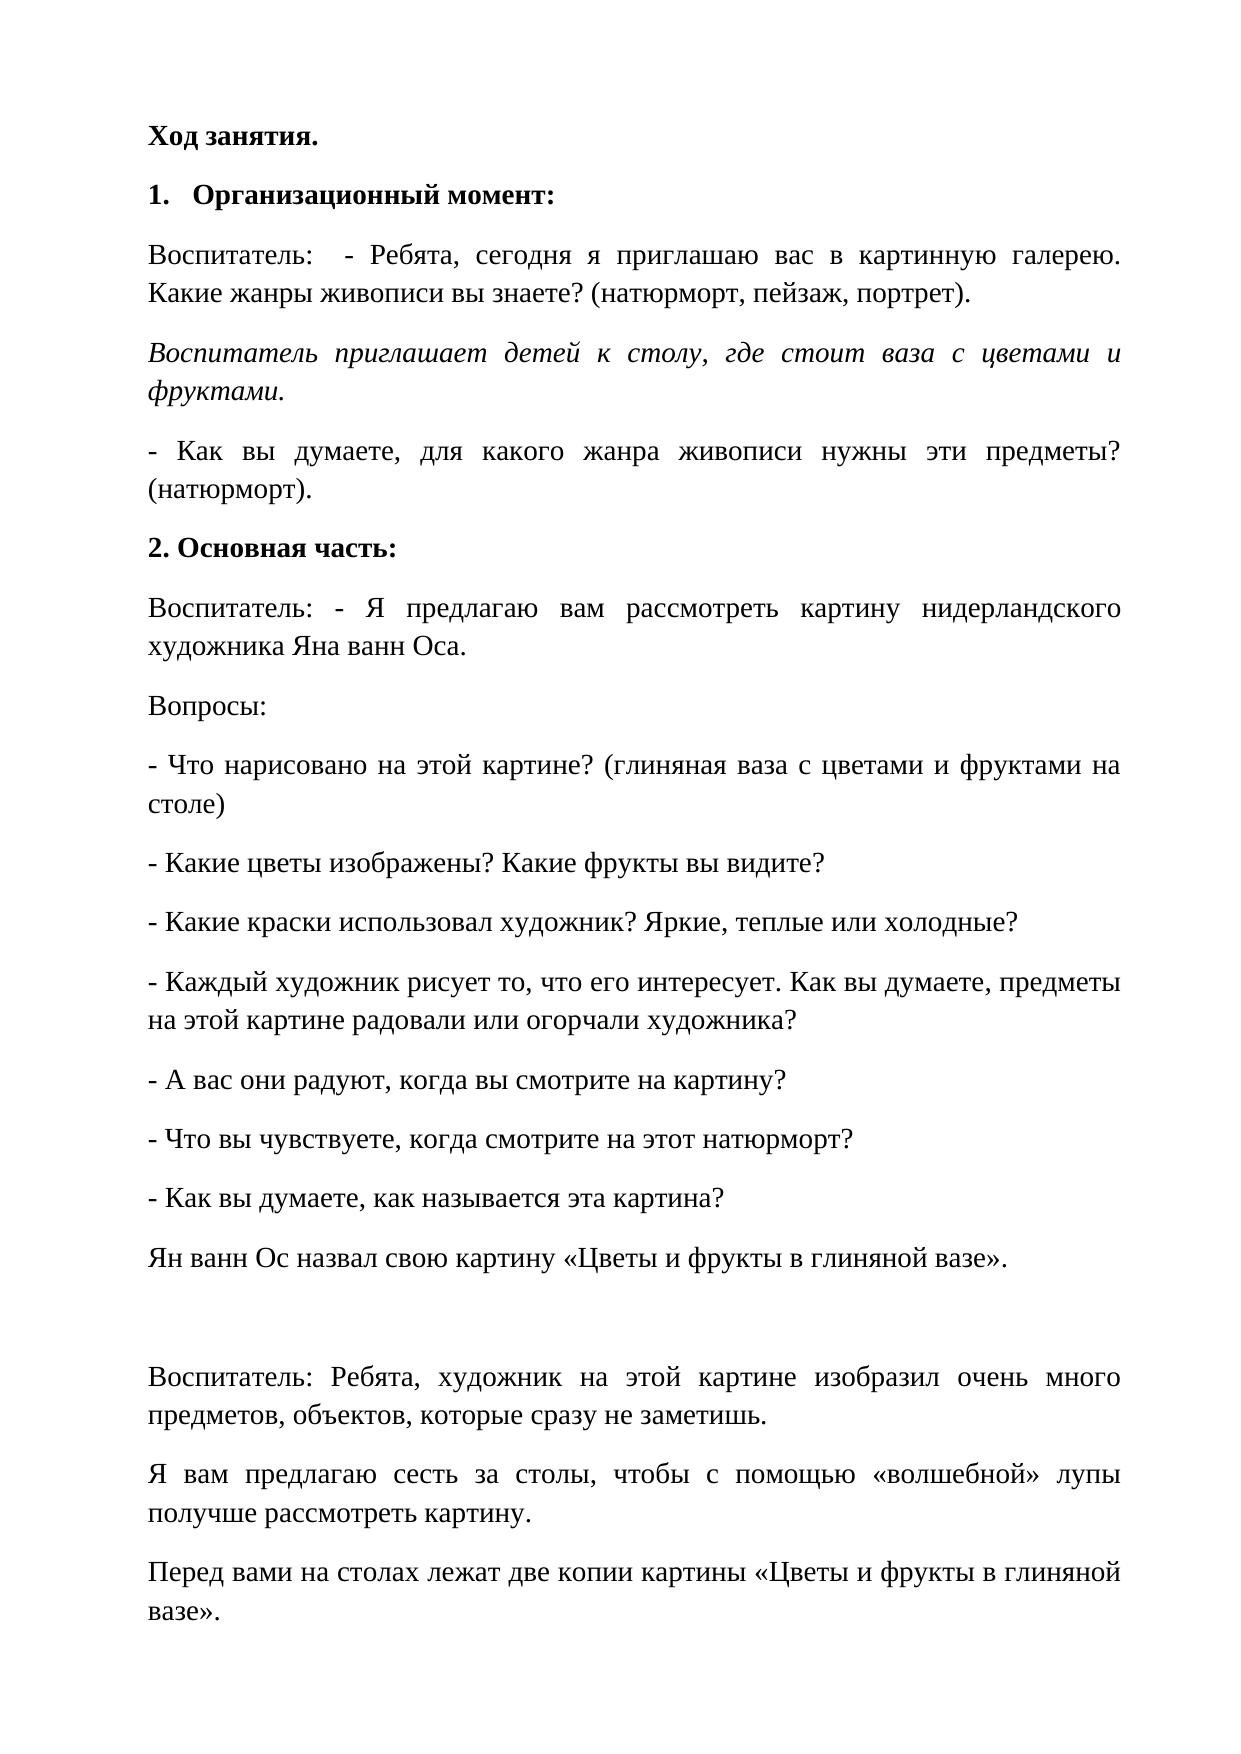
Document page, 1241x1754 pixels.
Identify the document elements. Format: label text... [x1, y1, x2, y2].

text - Что нарисовано на этой картине? (глиняная ваза с цветами и фруктами на столе) [148, 747, 1122, 819]
text - А вас они радуют, когда вы смотрите на картину? [148, 1062, 1122, 1095]
list Организационный момент: [148, 177, 1122, 211]
text Перед вами на столах лежат две копии картины «Цветы и фрукты в глиняной вазе». [148, 1554, 1122, 1627]
text - Как вы думаете, для какого жанра живописи нужны эти предметы? (натюрморт). [148, 433, 1122, 505]
text - Какие краски использовал художник? Яркие, теплые или холодные? [148, 904, 1122, 938]
text Воспитатель приглашает детей к столу, где стоит ваза с цветами и фруктами. [148, 335, 1122, 407]
text Воспитатель: - Ребята, сегодня я приглашаю вас в картинную галерею. Какие жанры живописи вы знаете? (натюрморт, пейзаж, портрет). [148, 237, 1122, 309]
text - Как вы думаете, как называется эта картина? [148, 1181, 1122, 1214]
text Ход занятия. [148, 118, 1122, 152]
text Я вам предлагаю сесть за столы, чтобы с помощью «волшебной» лупы получше рассмотреть картину. [148, 1457, 1122, 1529]
text - Какие цветы изображены? Какие фрукты вы видите? [148, 845, 1122, 879]
text - Что вы чувствуете, когда смотрите на этот натюрморт? [148, 1121, 1122, 1155]
text Вопросы: [148, 688, 1122, 721]
text 2. Основная часть: [148, 531, 1122, 564]
text Воспитатель: Ребята, художник на этой картине изобразил очень много предметов, объектов, которые сразу не заметишь. [148, 1359, 1122, 1431]
text Ян ванн Ос назвал свою картину «Цветы и фрукты в глиняной вазе». [148, 1240, 1122, 1273]
text - Каждый художник рисует то, что его интересует. Как вы думаете, предметы на этой картине радовали или огорчали художника? [148, 964, 1122, 1036]
text Воспитатель: - Я предлагаю вам рассмотреть картину нидерландского художника Яна ванн Оса. [148, 590, 1122, 662]
